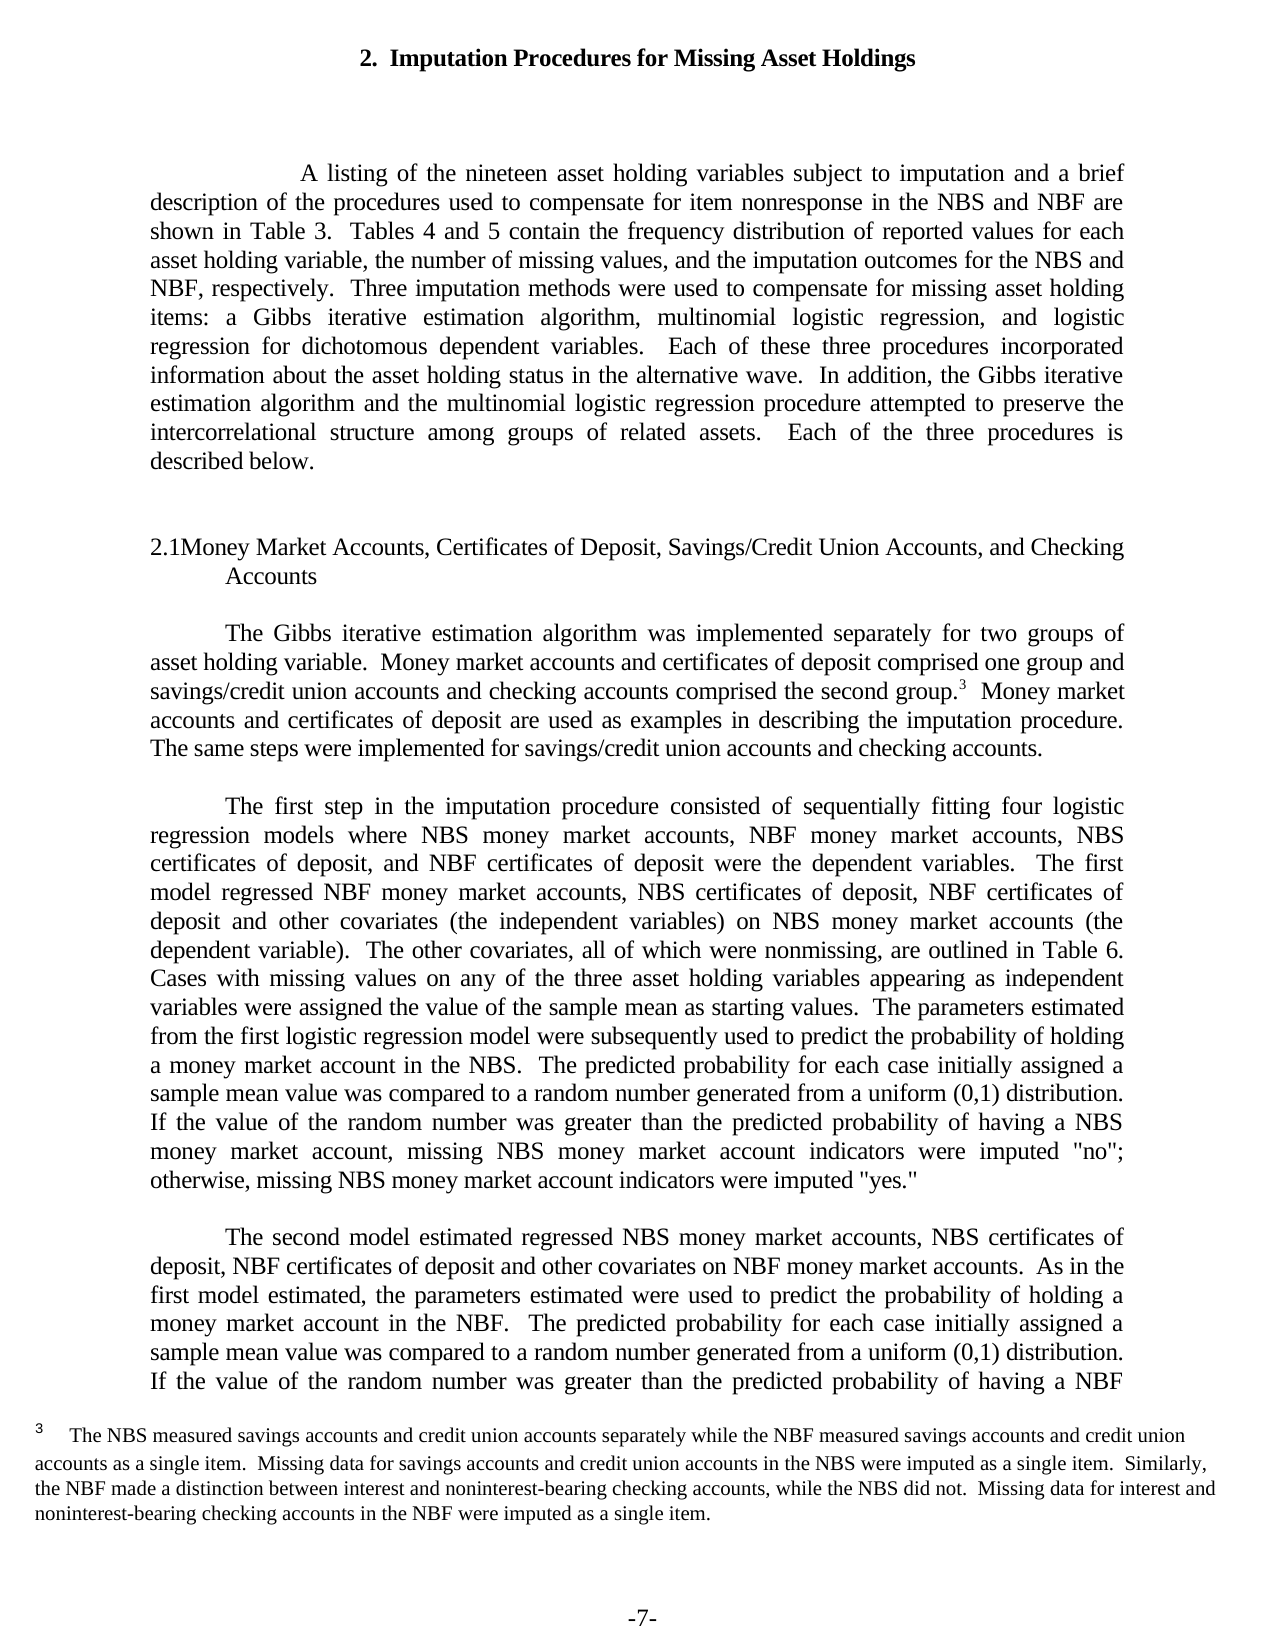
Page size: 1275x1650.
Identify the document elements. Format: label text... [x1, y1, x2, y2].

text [150, 1222, 1125, 1395]
text The Gibbs iterative estimation algorithm was implemented separately for two groups of asset holding variable. Money market accounts and certificates of deposit comprised one group and savings/credit union accounts and checking accounts comprised the second group. Money market accounts and certificates of deposit are used as examples in describing the imputation procedure. The same steps were implemented for savings/credit union accounts and checking accounts. [150, 618, 1125, 762]
text The first step in the imputation procedure consisted of sequentially fitting four logistic regression models where NBS money market accounts, NBF money market accounts, NBS certificates of deposit, and NBF certificates of deposit were the dependent variables. The first model regressed NBF money market accounts, NBS certificates of deposit, NBF certificates of deposit and other covariates (the independent variables) on NBS money market accounts (the dependent variable). The other covariates, all of which were nonmissing, are outlined in Table 6. Cases with missing values on any of the three asset holding variables appearing as independent variables were assigned the value of the sample mean as starting values. The parameters estimated from the first logistic regression model were subsequently used to predict the probability of holding a money market account in the NBS. The predicted probability for each case initially assigned a sample mean value was compared to a random number generated from a uniform (0,1) distribution. If the value of the random number was greater than the predicted probability of having a NBS money market account, missing NBS money market account indicators were imputed "no"; otherwise, missing NBS money market account indicators were imputed "yes." [150, 791, 1125, 1193]
text 2.1Money Market Accounts, Certificates of Deposit, Savings/Credit Union Accounts, and Checking Accounts [150, 532, 1125, 590]
text 2. Imputation Procedures for Missing Asset Holdings [150, 43, 1125, 72]
text A listing of the nineteen asset holding variables subject to imputation and a brief description of the procedures used to compensate for item nonresponse in the NBS and NBF are shown in Table 3. Tables 4 and 5 contain the frequency distribution of reported values for each asset holding variable, the number of missing values, and the imputation outcomes for the NBS and NBF, respectively. Three imputation methods were used to compensate for missing asset holding items: a Gibbs iterative estimation algorithm, multinomial logistic regression, and logistic regression for dichotomous dependent variables. Each of these three procedures incorporated information about the asset holding status in the alternative wave. In addition, the Gibbs iterative estimation algorithm and the multinomial logistic regression procedure attempted to preserve the intercorrelational structure among groups of related assets. Each of the three procedures is described below. [150, 158, 1125, 475]
